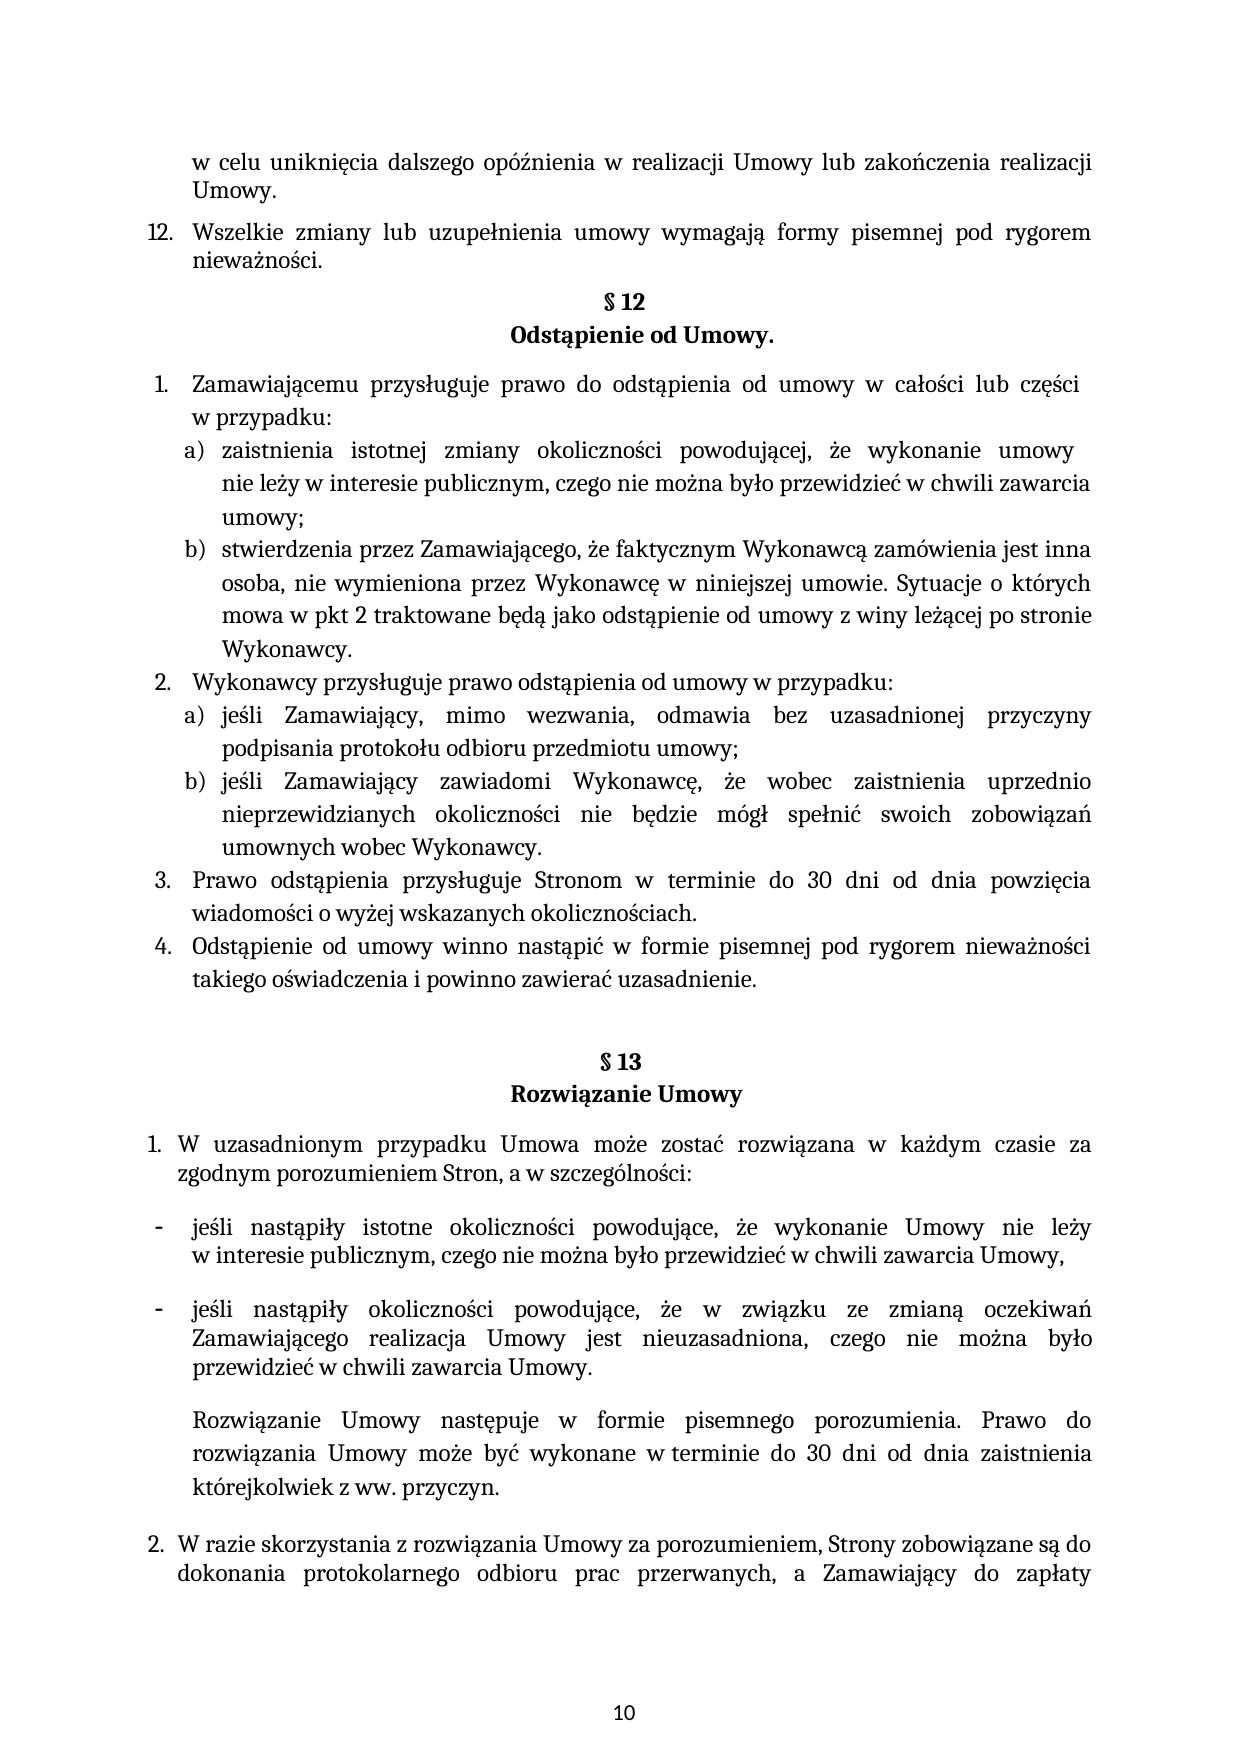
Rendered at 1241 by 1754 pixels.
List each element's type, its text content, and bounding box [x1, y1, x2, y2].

text § 12 Odstąpienie od Umowy. [155, 288, 1093, 349]
list Wszelkie zmiany lub uzupełnienia umowy wymagają formy pisemnej pod rygorem nieważności. [148, 218, 1093, 275]
list W uzasadnionym przypadku Umowa może zostać rozwiązana w każdym czasie za zgodnym porozumieniem Stron, a w szczególności: [148, 1130, 1093, 1188]
text Rozwiązanie Umowy [155, 1080, 1093, 1109]
text Rozwiązanie Umowy następuje w formie pisemnego porozumienia. Prawo do rozwiązania Umowy może być wykonane w terminie do 30 dni od dnia zaistnienia którejkolwiek z ww. przyczyn. [155, 1406, 1093, 1501]
list zaistnienia istotnej zmiany okoliczności powodującej, że wykonanie umowy nie leży w interesie publicznym, czego nie można było przewidzieć w chwili zawarcia umowy; [184, 436, 1093, 531]
list jeśli nastąpiły istotne okoliczności powodujące, że wykonanie Umowy nie leży w interesie publicznym, czego nie można było przewidzieć w chwili zawarcia Umowy, [154, 1213, 1093, 1270]
list Prawo odstąpienia przysługuje Stronom w terminie do 30 dni od dnia powzięcia wiadomości o wyżej wskazanych okolicznościach. [154, 866, 1093, 927]
list Odstąpienie od umowy winno nastąpić w formie pisemnej pod rygorem nieważności takiego oświadczenia i powinno zawierać uzasadnienie. [154, 932, 1093, 993]
list jeśli nastąpiły okoliczności powodujące, że w związku ze zmianą oczekiwań Zamawiającego realizacja Umowy jest nieuzasadniona, czego nie można było przewidzieć w chwili zawarcia Umowy. [154, 1295, 1093, 1381]
list Zamawiającemu przysługuje prawo do odstąpienia od umowy w całości lub części w przypadku: [154, 370, 1093, 432]
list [148, 148, 1093, 205]
list jeśli Zamawiający, mimo wezwania, odmawia bez uzasadnionej przyczyny podpisania protokołu odbioru przedmiotu umowy; [184, 701, 1093, 762]
list Wykonawcy przysługuje prawo odstąpienia od umowy w przypadku: [154, 667, 1093, 696]
list jeśli Zamawiający zawiadomi Wykonawcę, że wobec zaistnienia uprzednio nieprzewidzianych okoliczności nie będzie mógł spełnić swoich zobowiązań umownych wobec Wykonawcy. [184, 767, 1093, 861]
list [148, 1530, 1093, 1588]
text § 13 [148, 1047, 1093, 1076]
list stwierdzenia przez Zamawiającego, że faktycznym Wykonawcą zamówienia jest inna osoba, nie wymieniona przez Wykonawcę w niniejszej umowie. Sytuacje o których mowa w pkt 2 traktowane będą jako odstąpienie od umowy z winy leżącej po stronie Wykonawcy. [184, 535, 1093, 663]
